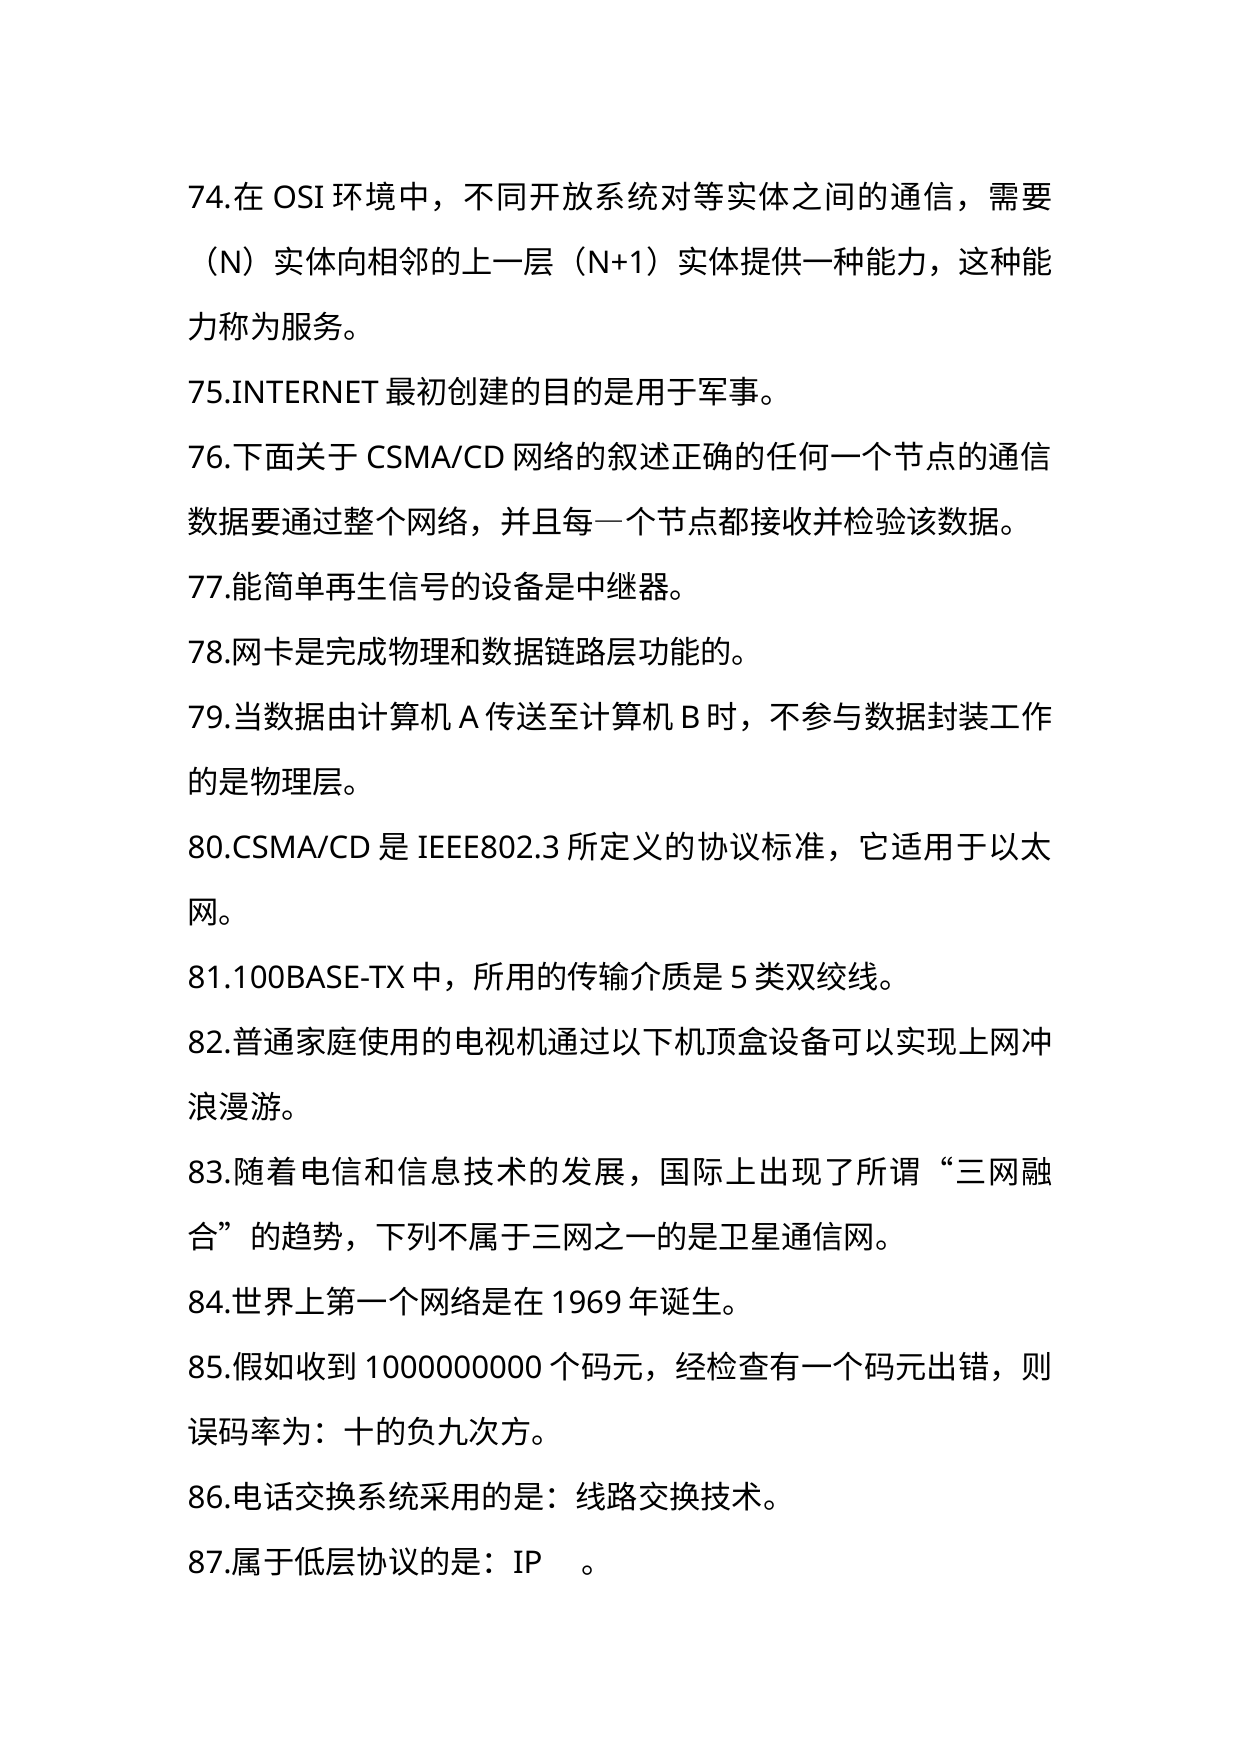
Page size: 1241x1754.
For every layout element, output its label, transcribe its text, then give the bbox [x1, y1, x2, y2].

text 76.下面关于CSMA/CD网络的叙述正确的任何一个节点的通信数据要通过整个网络，并且每—个节点都接收并检验该数据。 [187, 422, 1053, 552]
text 74.在OSI环境中，不同开放系统对等实体之间的通信，需要（N）实体向相邻的上一层（N+1）实体提供一种能力，这种能力称为服务。 [187, 162, 1053, 357]
text 82.普通家庭使用的电视机通过以下机顶盒设备可以实现上网冲浪漫游。 [187, 1007, 1053, 1137]
text 80.CSMA/CD是IEEE802.3所定义的协议标准，它适用于以太网。 [187, 812, 1053, 942]
text 78.网卡是完成物理和数据链路层功能的。 [187, 617, 1053, 682]
text 77.能简单再生信号的设备是中继器。 [187, 552, 1053, 617]
text 86.电话交换系统采用的是：线路交换技术。 [187, 1462, 1053, 1527]
text 83.随着电信和信息技术的发展，国际上出现了所谓“三网融合”的趋势，下列不属于三网之一的是卫星通信网。 [187, 1137, 1053, 1267]
text 84.世界上第一个网络是在1969年诞生。 [187, 1267, 1053, 1332]
text 75.INTERNET最初创建的目的是用于军事。 [187, 357, 1053, 422]
text 85.假如收到1000000000个码元，经检查有一个码元出错，则误码率为：十的负九次方。 [187, 1332, 1053, 1462]
text 81.100BASE-TX中，所用的传输介质是5类双绞线。 [187, 942, 1053, 1007]
text 87.属于低层协议的是：IP 。 [187, 1527, 1053, 1592]
text 79.当数据由计算机A传送至计算机B时，不参与数据封装工作的是物理层。 [187, 682, 1053, 812]
